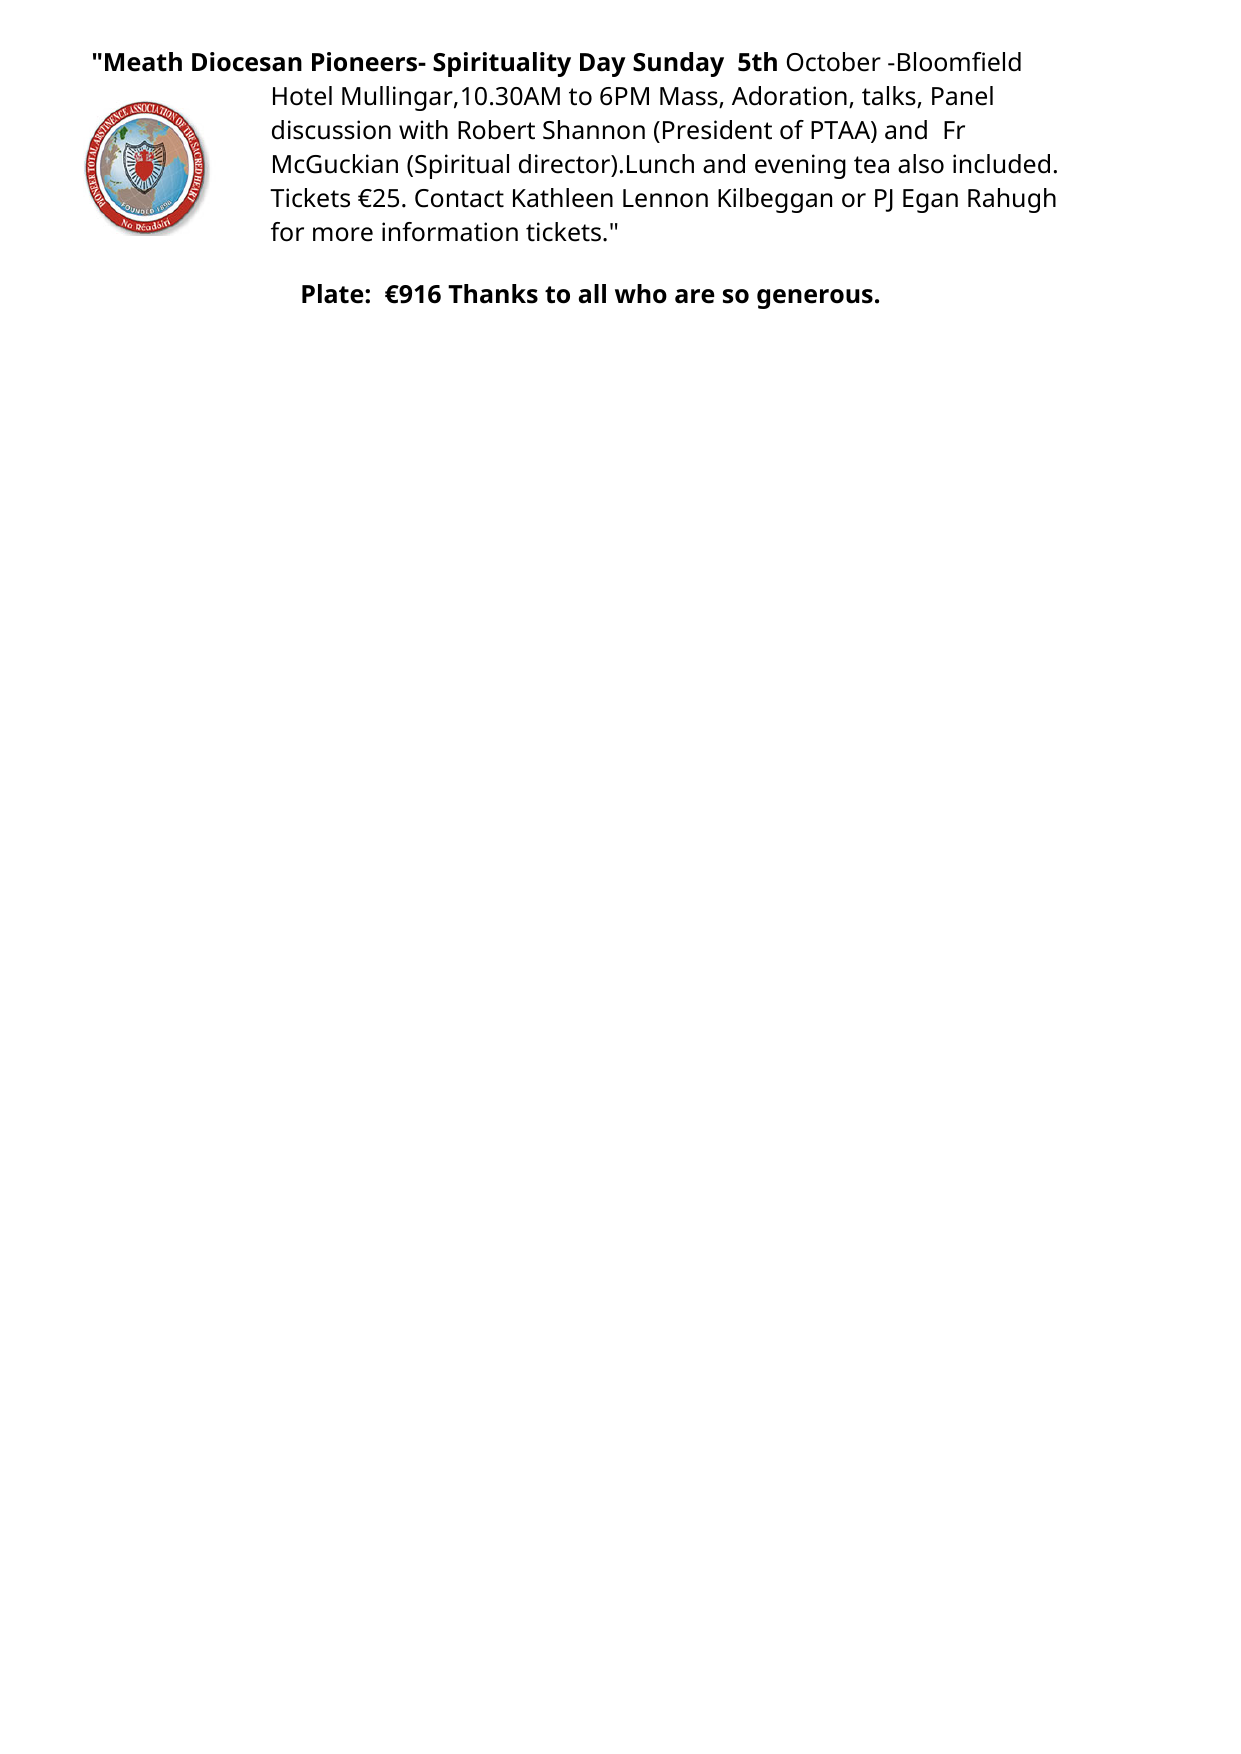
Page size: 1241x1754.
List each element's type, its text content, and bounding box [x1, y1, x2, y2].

picture [42, 100, 252, 235]
text "Meath Diocesan Pioneers- Spirituality Day Sunday 5th October -Bloomfield Hotel Mullingar,10.30AM to 6PM Mass, Adoration, talks, Panel discussion with Robert Shannon (President of PTAA) and Fr McGuckian (Spiritual director).Lunch and evening tea also included. Tickets €25. Contact Kathleen Lennon Kilbeggan or PJ Egan Rahugh for more information tickets." [91, 44, 1090, 249]
text Plate: €916 Thanks to all who are so generous. [91, 277, 1090, 311]
